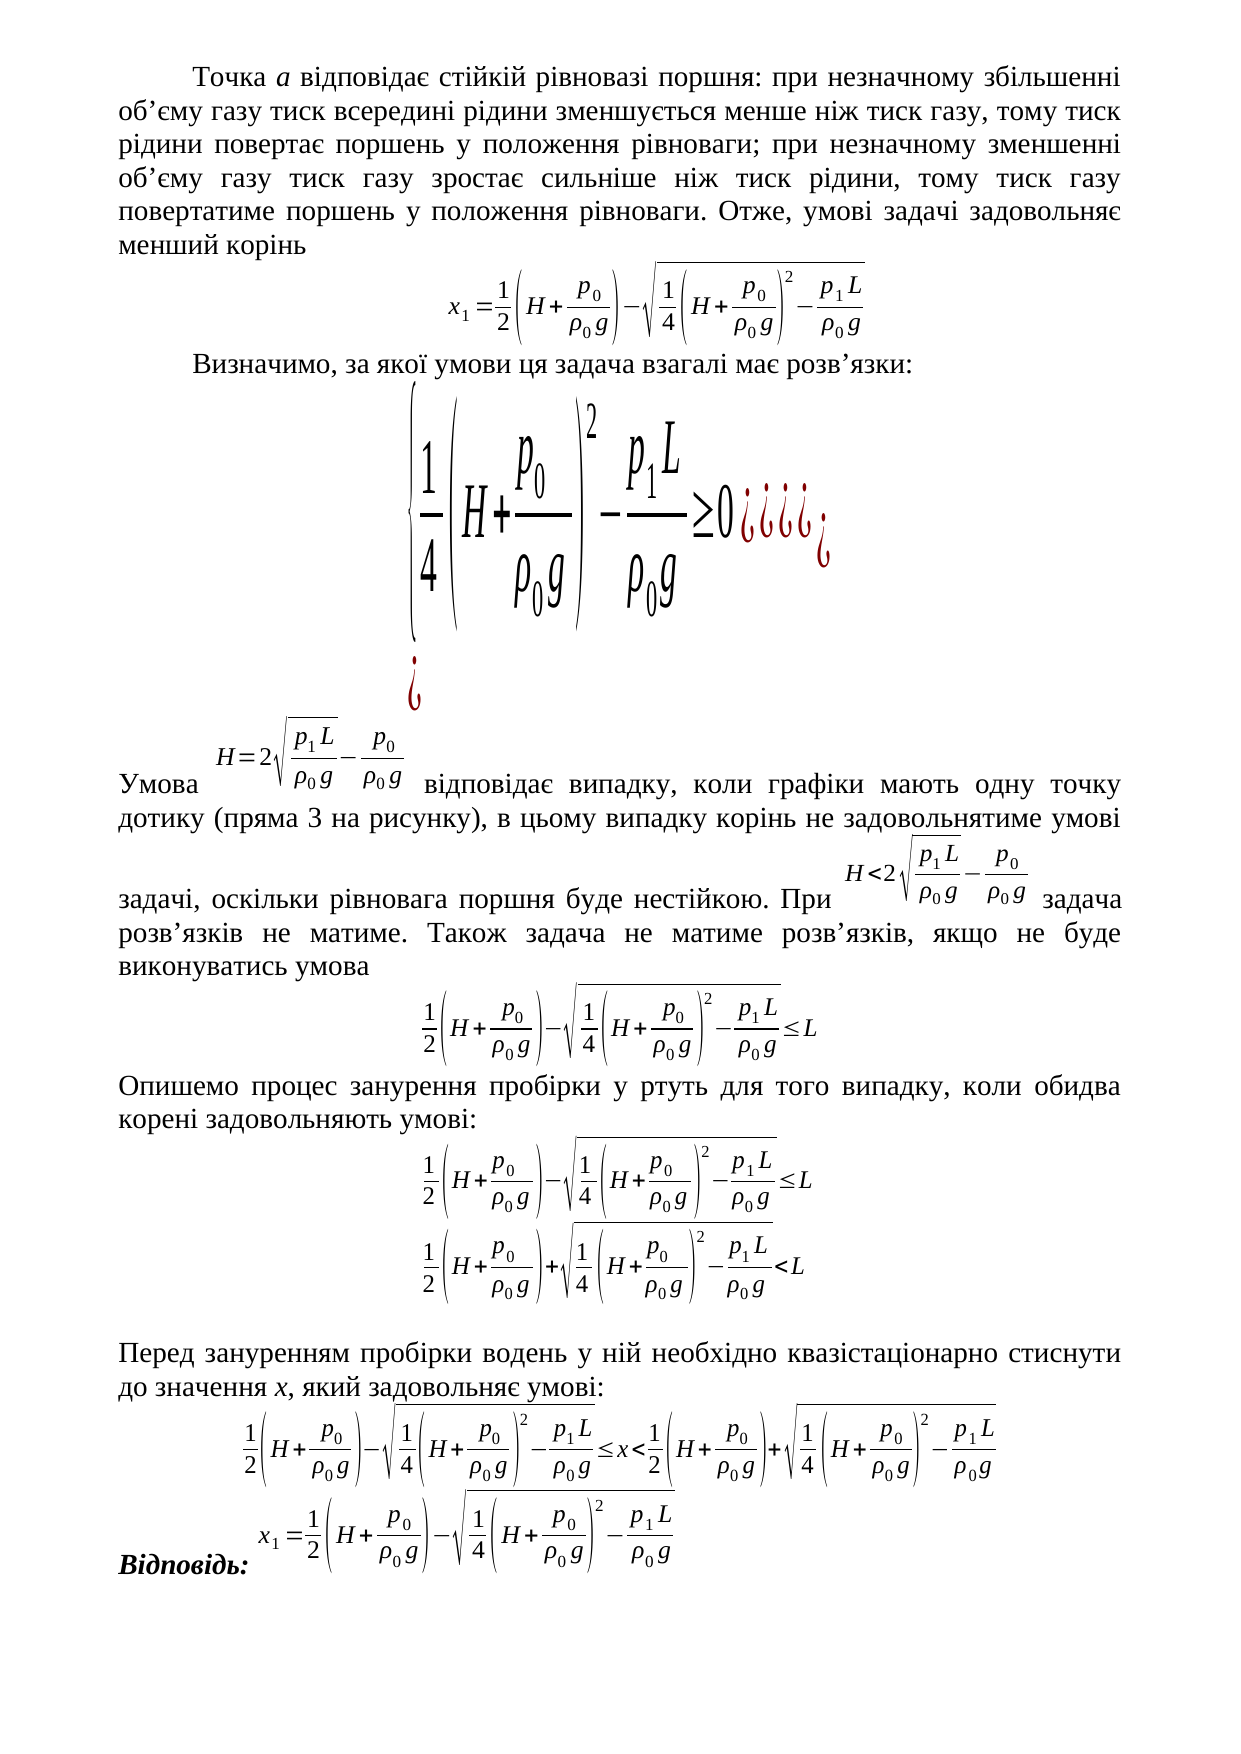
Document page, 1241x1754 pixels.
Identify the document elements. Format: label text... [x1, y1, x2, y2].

text Відповідь: [118, 1489, 1122, 1581]
text Визначимо, за якої умови ця задача взагалі має розв’язки: [118, 346, 1122, 380]
text Точка а відповідає стійкій рівновазі поршня: при незначному збільшенні об’єму газу тиск всередині рідини зменшується менше ніж тиск газу, тому тиск рідини повертає поршень у положення рівноваги; при незначному зменшенні об’єму газу тиск газу зростає сильніше ніж тиск рідини, тому тиск газу повертатиме поршень у положення рівноваги. Отже, умові задачі задовольняє менший корінь [118, 59, 1122, 260]
text Перед зануренням пробірки водень у ній необхідно квазістаціонарно стиснути до значення х, який задовольняє умові: [118, 1336, 1122, 1403]
text Опишемо процес занурення пробірки у ртуть для того випадку, коли обидва корені задовольняють умові: [118, 1068, 1122, 1135]
text Умова відповідає випадку, коли графіки мають одну точку дотику (пряма 3 на рисунку), в цьому випадку корінь не задовольнятиме умові задачі, оскільки рівновага поршня буде нестійкою. При задача розв’язків не матиме. Також задача не матиме розв’язків, якщо не буде виконуватись умова [118, 716, 1122, 982]
